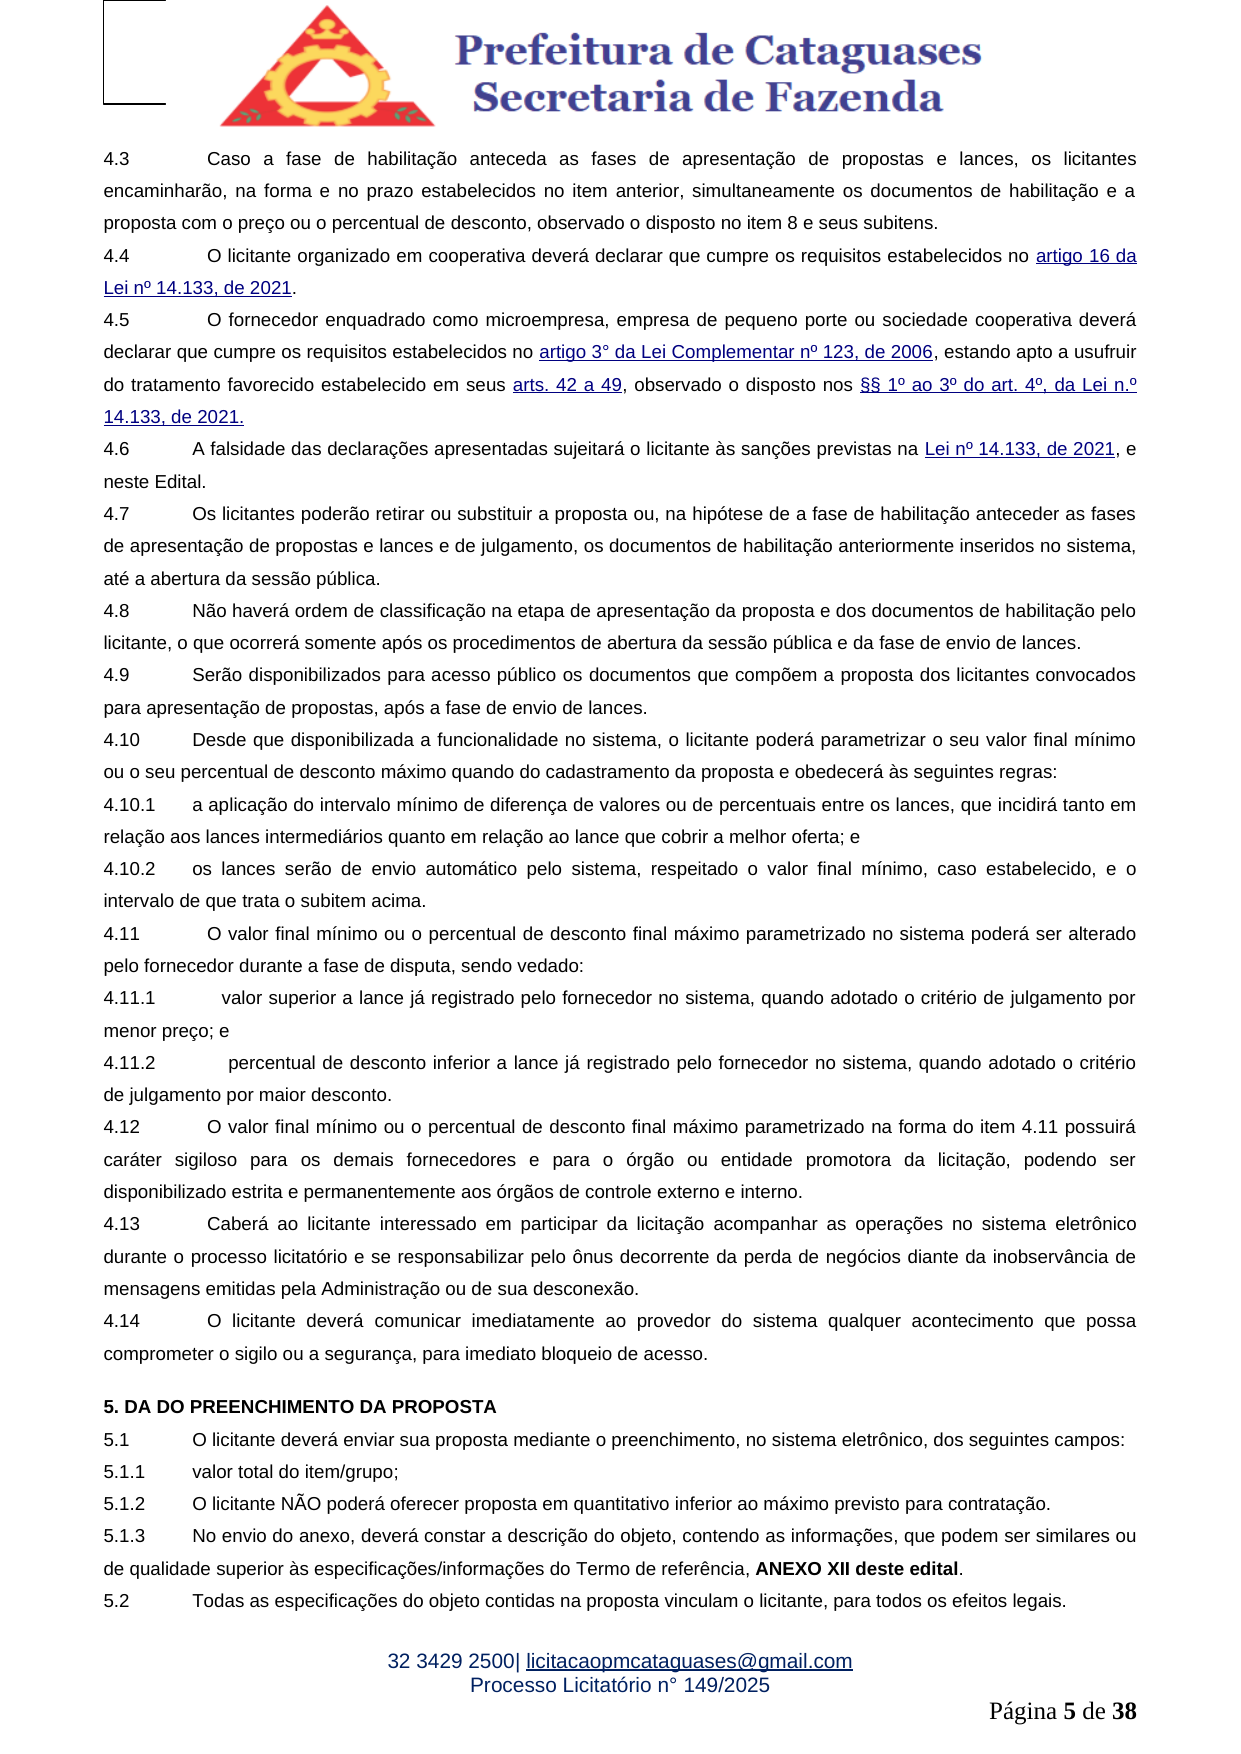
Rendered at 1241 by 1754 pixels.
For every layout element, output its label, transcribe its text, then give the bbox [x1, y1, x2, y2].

list valor superior a lance já registrado pelo fornecedor no sistema, quando adotado o critério de julgamento por menor preço; e [103, 987, 1137, 1041]
list A falsidade das declarações apresentadas sujeitará o licitante às sanções previstas na Lei nº 14.133, de 2021, e neste Edital. [103, 438, 1137, 492]
list valor total do item/grupo; [103, 1461, 1137, 1482]
list O licitante NÃO poderá oferecer proposta em quantitativo inferior ao máximo previsto para contratação. [103, 1493, 1137, 1514]
list Desde que disponibilizada a funcionalidade no sistema, o licitante poderá parametrizar o seu valor final mínimo ou o seu percentual de desconto máximo quando do cadastramento da proposta e obedecerá às seguintes regras: [103, 729, 1137, 783]
list O valor final mínimo ou o percentual de desconto final máximo parametrizado no sistema poderá ser alterado pelo fornecedor durante a fase de disputa, sendo vedado: [103, 922, 1137, 976]
list O valor final mínimo ou o percentual de desconto final máximo parametrizado na forma do item 4.11 possuirá caráter sigiloso para os demais fornecedores e para o órgão ou entidade promotora da licitação, podendo ser disponibilizado estrita e permanentemente aos órgãos de controle externo e interno. [103, 1116, 1137, 1202]
list No envio do anexo, deverá constar a descrição do objeto, contendo as informações, que podem ser similares ou de qualidade superior às especificações/informações do Termo de referência, ANEXO XII deste edital. [103, 1525, 1137, 1579]
list os lances serão de envio automático pelo sistema, respeitado o valor final mínimo, caso estabelecido, e o intervalo de que trata o subitem acima. [103, 858, 1137, 912]
list Caso a fase de habilitação anteceda as fases de apresentação de propostas e lances, os licitantes encaminharão, na forma e no prazo estabelecidos no item anterior, simultaneamente os documentos de habilitação e a proposta com o preço ou o percentual de desconto, observado o disposto no item 8 e seus subitens. [103, 147, 1137, 234]
list Serão disponibilizados para acesso público os documentos que compõem a proposta dos licitantes convocados para apresentação de propostas, após a fase de envio de lances. [103, 664, 1137, 718]
list percentual de desconto inferior a lance já registrado pelo fornecedor no sistema, quando adotado o critério de julgamento por maior desconto. [103, 1052, 1137, 1106]
text 5. DA DO PREENCHIMENTO DA PROPOSTA [103, 1396, 1137, 1418]
list O fornecedor enquadrado como microempresa, empresa de pequeno porte ou sociedade cooperativa deverá declarar que cumpre os requisitos estabelecidos no artigo 3° da Lei Complementar nº 123, de 2006, estando apto a usufruir do tratamento favorecido estabelecido em seus arts. 42 a 49, observado o disposto nos §§ 1º ao 3º do art. 4º, da Lei n.º 14.133, de 2021. [103, 309, 1137, 427]
list Não haverá ordem de classificação na etapa de apresentação da proposta e dos documentos de habilitação pelo licitante, o que ocorrerá somente após os procedimentos de abertura da sessão pública e da fase de envio de lances. [103, 599, 1137, 653]
list O licitante deverá enviar sua proposta mediante o preenchimento, no sistema eletrônico, dos seguintes campos: [103, 1428, 1137, 1450]
list O licitante deverá comunicar imediatamente ao provedor do sistema qualquer acontecimento que possa comprometer o sigilo ou a segurança, para imediato bloqueio de acesso. [103, 1310, 1137, 1364]
list Caberá ao licitante interessado em participar da licitação acompanhar as operações no sistema eletrônico durante o processo licitatório e se responsabilizar pelo ônus decorrente da perda de negócios diante da inobservância de mensagens emitidas pela Administração ou de sua desconexão. [103, 1213, 1137, 1299]
list a aplicação do intervalo mínimo de diferença de valores ou de percentuais entre os lances, que incidirá tanto em relação aos lances intermediários quanto em relação ao lance que cobrir a melhor oferta; e [103, 793, 1137, 847]
list O licitante organizado em cooperativa deverá declarar que cumpre os requisitos estabelecidos no artigo 16 da Lei nº 14.133, de 2021. [103, 244, 1137, 298]
list Os licitantes poderão retirar ou substituir a proposta ou, na hipótese de a fase de habilitação anteceder as fases de apresentação de propostas e lances e de julgamento, os documentos de habilitação anteriormente inseridos no sistema, até a abertura da sessão pública. [103, 503, 1137, 589]
picture [165, 0, 1075, 148]
list Todas as especificações do objeto contidas na proposta vinculam o licitante, para todos os efeitos legais. [103, 1590, 1137, 1611]
